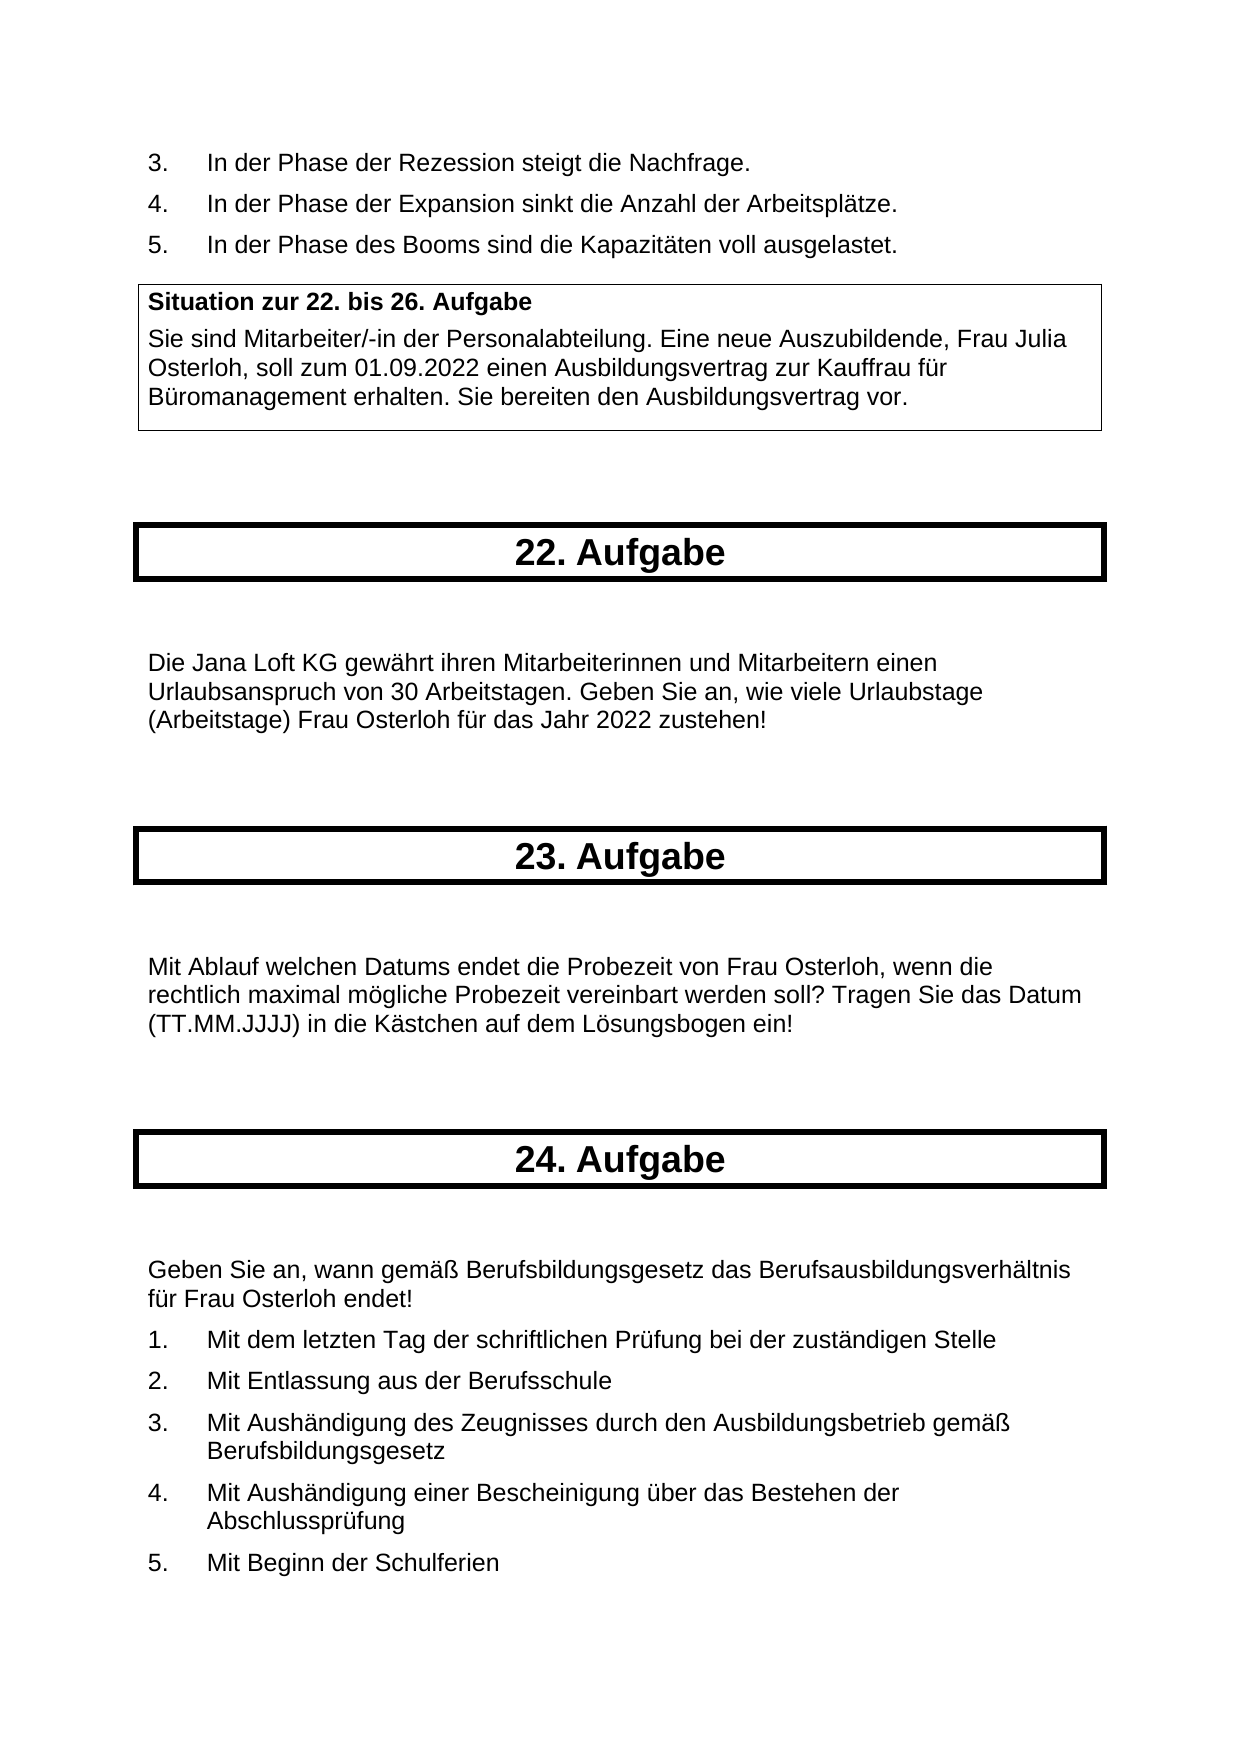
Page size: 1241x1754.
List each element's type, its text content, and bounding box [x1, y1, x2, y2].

list 5. In der Phase des Booms sind die Kapazitäten voll ausgelastet. [148, 230, 1093, 259]
subtitle 23. Aufgabe [139, 832, 1101, 879]
text Sie sind Mitarbeiter/-in der Personalabteilung. Eine neue Auszubildende, Frau Julia Osterloh, soll zum 01.09.2022 einen Ausbildungsvertrag zur Kauffrau für Büromanagement erhalten. Sie bereiten den Ausbildungsvertrag vor. [139, 321, 1101, 410]
text Mit Ablauf welchen Datums endet die Probezeit von Frau Osterloh, wenn die rechtlich maximal mögliche Probezeit vereinbart werden soll? Tragen Sie das Datum (TT.MM.JJJJ) in die Kästchen auf dem Lösungsbogen ein! [148, 952, 1093, 1038]
list 2. Mit Entlassung aus der Berufsschule [148, 1366, 1093, 1395]
text Die Jana Loft KG gewährt ihren Mitarbeiterinnen und Mitarbeitern einen Urlaubsanspruch von 30 Arbeitstagen. Geben Sie an, wie viele Urlaubstage (Arbeitstage) Frau Osterloh für das Jahr 2022 zustehen! [148, 648, 1093, 734]
list 3. In der Phase der Rezession steigt die Nachfrage. [148, 148, 1093, 176]
subtitle 22. Aufgabe [139, 528, 1101, 576]
subtitle Situation zur 22. bis 26. Aufgabe [139, 285, 1101, 316]
list 5. Mit Beginn der Schulferien [148, 1548, 1093, 1576]
list 3. Mit Aushändigung des Zeugnisses durch den Ausbildungsbetrieb gemäß Berufsbildungsgesetz [148, 1408, 1093, 1465]
list 4. Mit Aushändigung einer Bescheinigung über das Bestehen der Abschlussprüfung [148, 1478, 1093, 1535]
list 4. In der Phase der Expansion sinkt die Anzahl der Arbeitsplätze. [148, 189, 1093, 218]
subtitle 24. Aufgabe [139, 1135, 1101, 1183]
text Geben Sie an, wann gemäß Berufsbildungsgesetz das Berufsausbildungsverhältnis für Frau Osterloh endet! [148, 1255, 1093, 1313]
list 1. Mit dem letzten Tag der schriftlichen Prüfung bei der zuständigen Stelle [148, 1325, 1093, 1354]
